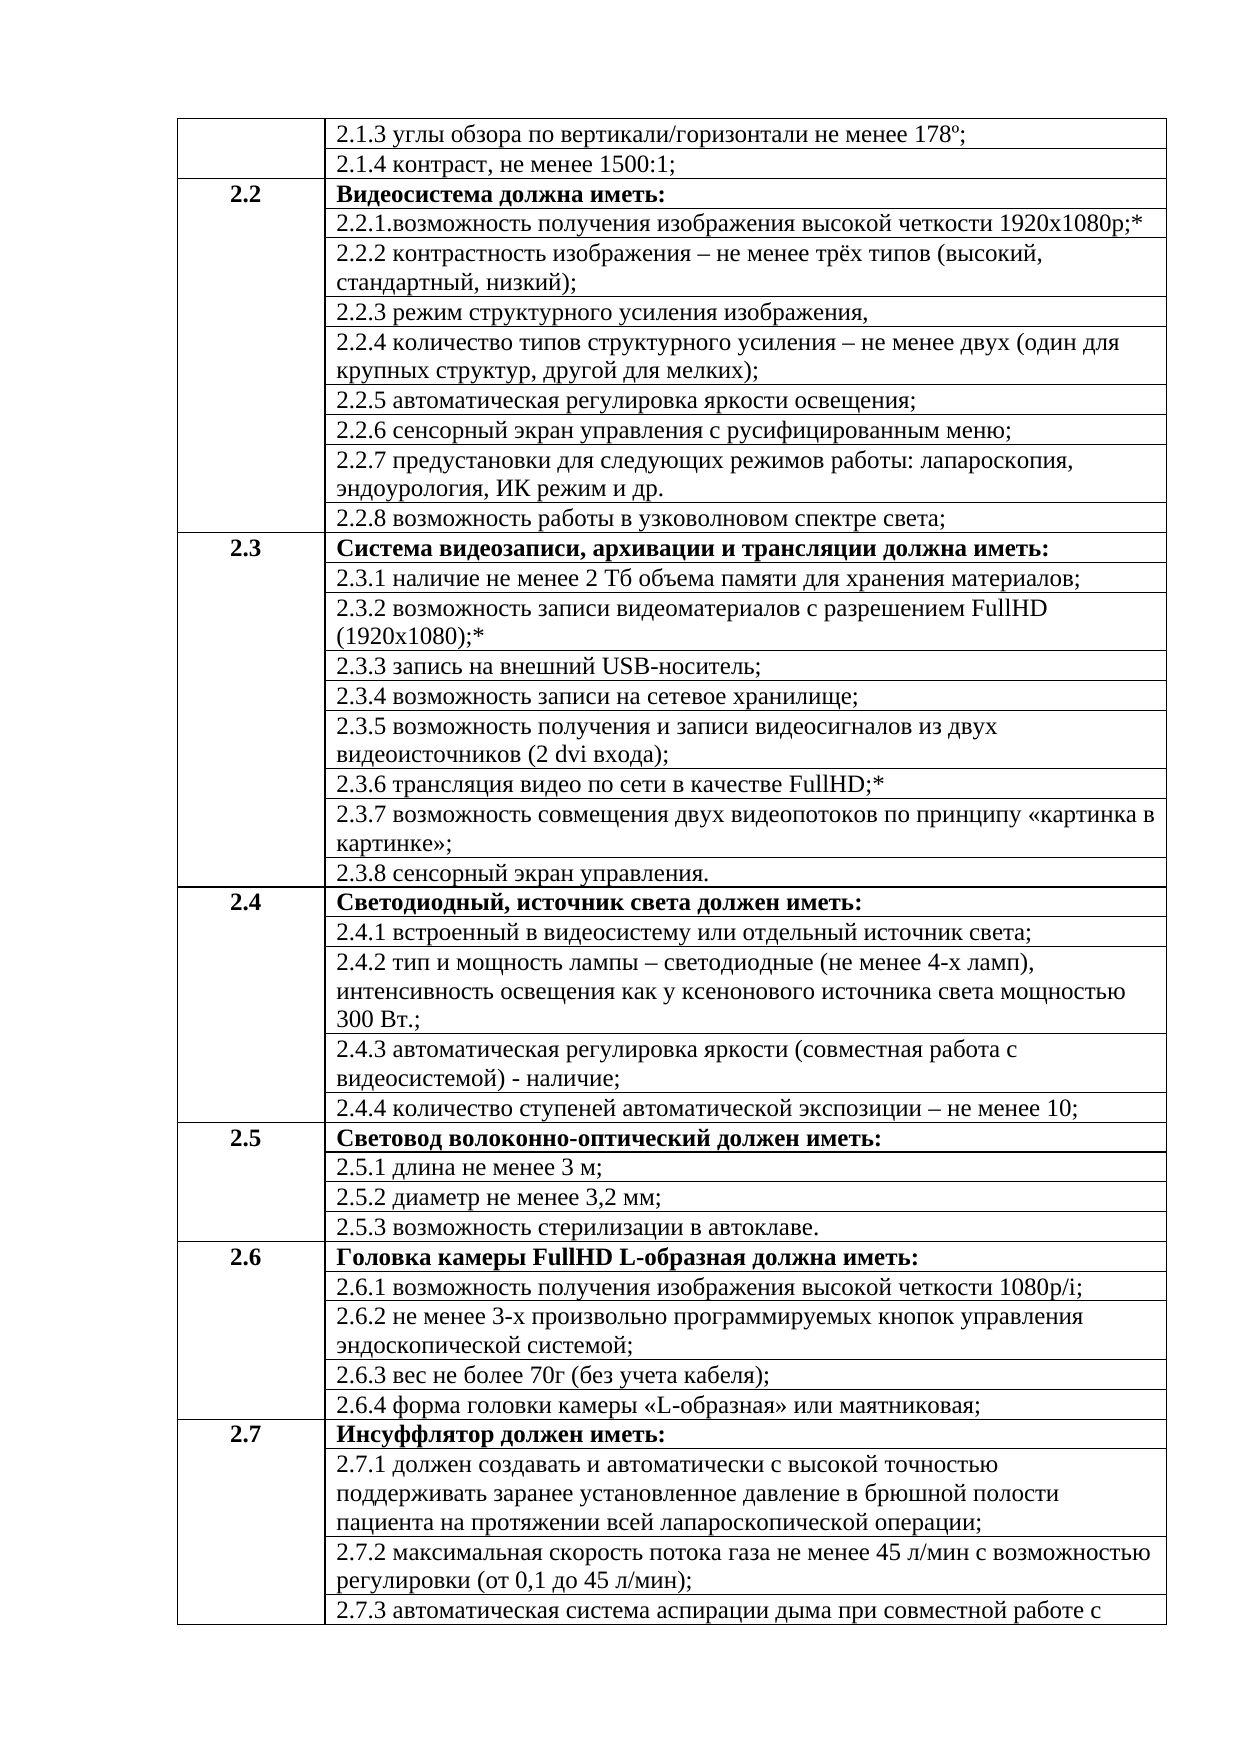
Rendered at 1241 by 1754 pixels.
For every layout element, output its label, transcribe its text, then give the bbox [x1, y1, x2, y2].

table_cell 2.3.6 трансляция видео по сети в качестве FullHD;* [326, 769, 1166, 798]
table_cell 2.2.6 сенсорный экран управления с русифицированным меню; [326, 415, 1166, 444]
table_cell 2.5.3 возможность стерилизации в автоклаве. [326, 1212, 1166, 1241]
table_cell 2.3.5 возможность получения и записи видеосигналов из двух видеоисточников (2 dvi входа); [326, 711, 1166, 768]
table_cell Видеосистема должна иметь: [326, 179, 1166, 207]
table_cell 2.2.4 количество типов структурного усиления – не менее двух (один для крупных структур, другой для мелких); [326, 327, 1166, 384]
table_cell 2.6.1 возможность получения изображения высокой четкости 1080p/i; [326, 1272, 1166, 1300]
table_cell 2.5.1 длина не менее 3 м; [326, 1153, 1166, 1181]
table_cell 2.3 [178, 533, 324, 886]
table_cell 2.1.3 углы обзора по вертикали/горизонтали не менее 178º; [326, 119, 1166, 148]
table_cell 2.2.2 контрастность изображения – не менее трёх типов (высокий, стандартный, низкий); [326, 238, 1166, 296]
table_cell 2.4.3 автоматическая регулировка яркости (совместная работа с видеосистемой) - наличие; [326, 1034, 1166, 1092]
table_cell Световод волоконно-оптический должен иметь: [326, 1123, 1166, 1151]
table_cell 2.7 [178, 1420, 324, 1624]
table_cell 2.3.4 возможность записи на сетевое хранилище; [326, 681, 1166, 710]
table_cell 2.4.4 количество ступеней автоматической экспозиции – не менее 10; [326, 1093, 1166, 1122]
table_cell 2.7.2 максимальная скорость потока газа не менее 45 л/мин с возможностью регулировки (от 0,1 до 45 л/мин); [326, 1537, 1166, 1594]
table_cell 2.2 [178, 179, 324, 532]
table_cell 2.1.4 контраст, не менее 1500:1; [326, 149, 1166, 178]
table_cell 2.4.1 встроенный в видеосистему или отдельный источник света; [326, 917, 1166, 946]
table_cell 2.2.8 возможность работы в узковолновом спектре света; [326, 503, 1166, 532]
table_cell 2.7.1 должен создавать и автоматически с высокой точностью поддерживать заранее установленное давление в брюшной полости пациента на протяжении всей лапароскопической операции; [326, 1449, 1166, 1536]
table_cell 2.3.1 наличие не менее 2 Тб объема памяти для хранения материалов; [326, 563, 1166, 592]
table_cell Головка камеры FullHD L-образная должна иметь: [326, 1242, 1166, 1271]
table_cell 2.3.8 сенсорный экран управления. [326, 858, 1166, 886]
table_cell 2.6 [178, 1242, 324, 1418]
table_cell 2.2.7 предустановки для следующих режимов работы: лапароскопия, эндоурология, ИК режим и др. [326, 445, 1166, 502]
table_cell Светодиодный, источник света должен иметь: [326, 888, 1166, 916]
table_cell Инсуффлятор должен иметь: [326, 1420, 1166, 1448]
table_cell 2.4 [178, 888, 324, 1122]
table_cell Система видеозаписи, архивации и трансляции должна иметь: [326, 533, 1166, 562]
table_cell 2.2.1.возможность получения изображения высокой четкости 1920х1080p;* [326, 209, 1166, 237]
table_cell 2.6.2 не менее 3-х произвольно программируемых кнопок управления эндоскопической системой; [326, 1301, 1166, 1359]
table_cell 2.2.5 автоматическая регулировка яркости освещения; [326, 385, 1166, 414]
table_cell 2.3.2 возможность записи видеоматериалов с разрешением FullHD (1920x1080);* [326, 593, 1166, 650]
table_cell 2.2.3 режим структурного усиления изображения, [326, 297, 1166, 326]
table_cell 2.6.4 форма головки камеры «L-образная» или маятниковая; [326, 1390, 1166, 1418]
table_cell 2.6.3 вес не более 70г (без учета кабеля); [326, 1360, 1166, 1389]
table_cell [326, 1595, 1166, 1624]
table_cell 2.5.2 диаметр не менее 3,2 мм; [326, 1182, 1166, 1211]
table_cell 2.3.7 возможность совмещения двух видеопотоков по принципу «картинка в картинке»; [326, 799, 1166, 857]
table_cell 2.4.2 тип и мощность лампы – светодиодные (не менее 4-х ламп), интенсивность освещения как у ксенонового источника света мощностью 300 Вт.; [326, 947, 1166, 1033]
table_cell 2.3.3 запись на внешний USB-носитель; [326, 651, 1166, 680]
table_cell 2.5 [178, 1123, 324, 1241]
